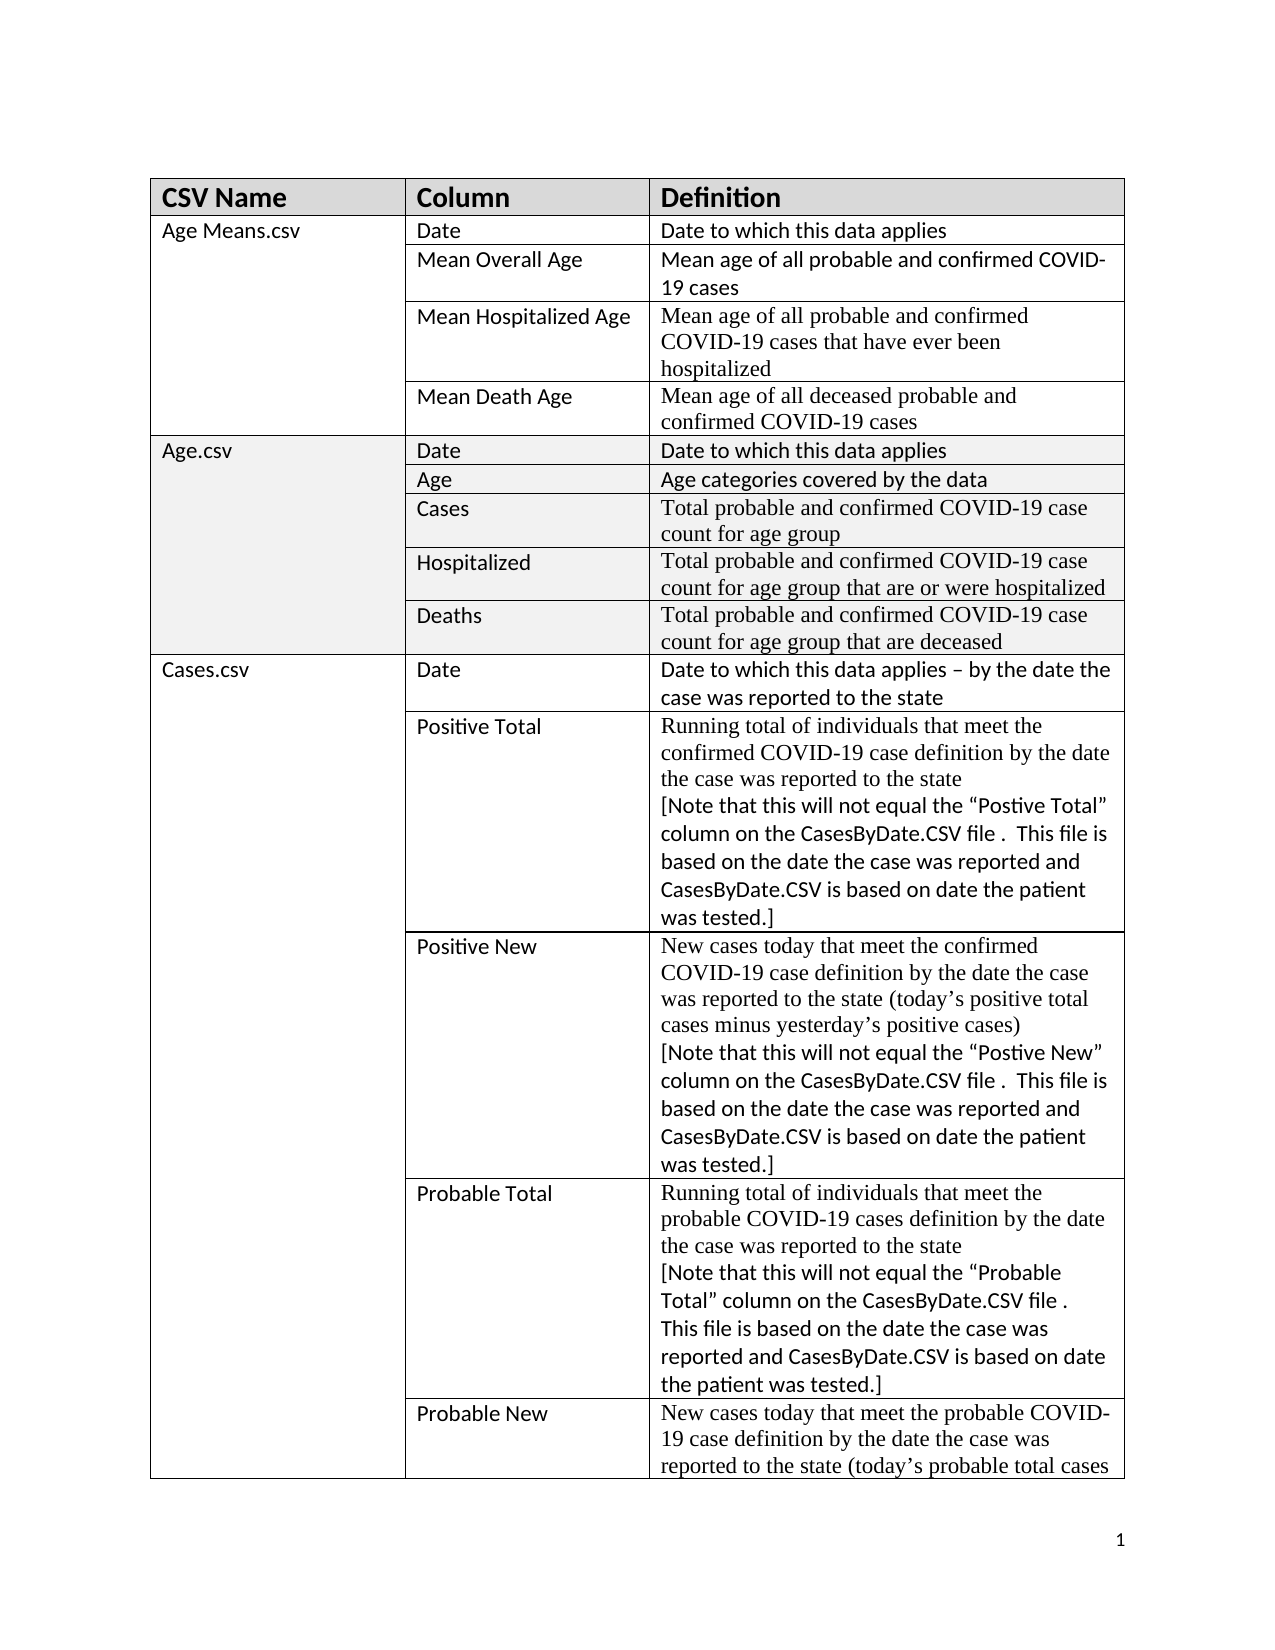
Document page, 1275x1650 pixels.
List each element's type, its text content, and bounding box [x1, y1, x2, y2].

table_cell Age.csv [151, 436, 405, 654]
table_cell Date to which this data applies [650, 436, 1124, 464]
table_cell Total probable and confirmed COVID-19 case count for age group that are deceased [650, 601, 1124, 654]
table_cell Mean Hospitalized Age [406, 302, 649, 381]
table_cell Date to which this data applies – by the date the case was reported to the state [650, 655, 1124, 711]
table_cell Total probable and confirmed COVID-19 case count for age group [650, 494, 1124, 547]
table_header CSV Name [151, 179, 405, 215]
table_cell Probable Total [406, 1179, 649, 1398]
table_cell Date [406, 655, 649, 711]
table_cell Date to which this data applies [650, 216, 1124, 244]
table_cell Date [406, 216, 649, 244]
table_cell Mean Overall Age [406, 245, 649, 301]
table_cell Mean age of all probable and confirmed COVID-19 cases [650, 245, 1124, 301]
table_cell Positive New [406, 933, 649, 1178]
table_cell Positive Total [406, 712, 649, 931]
table_cell Deaths [406, 601, 649, 654]
table_cell New cases today that meet the confirmed COVID-19 case definition by the date the case was reported to the state (today’s positive total cases minus yesterday’s positive cases) [Note that this will not equal the “Postive New” column on the CasesByDate.CSV file . This file is based on the date the case was reported and CasesByDate.CSV is based on date the patient was tested.] [650, 933, 1124, 1178]
table_cell Running total of individuals that meet the confirmed COVID-19 case definition by the date the case was reported to the state [Note that this will not equal the “Postive Total” column on the CasesByDate.CSV file . This file is based on the date the case was reported and CasesByDate.CSV is based on date the patient was tested.] [650, 712, 1124, 931]
table_cell Age Means.csv [151, 216, 405, 435]
table_cell Cases.csv [151, 655, 405, 1478]
table_cell Total probable and confirmed COVID-19 case count for age group that are or were hospitalized [650, 548, 1124, 600]
table_header Definition [650, 179, 1124, 215]
table_header Column [406, 179, 649, 215]
table_cell Age categories covered by the data [650, 465, 1124, 493]
table_cell Hospitalized [406, 548, 649, 600]
table_cell Cases [406, 494, 649, 547]
table_cell Running total of individuals that meet the probable COVID-19 cases definition by the date the case was reported to the state [Note that this will not equal the “Probable Total” column on the CasesByDate.CSV file . This file is based on the date the case was reported and CasesByDate.CSV is based on date the patient was tested.] [650, 1179, 1124, 1398]
table_cell Age [406, 465, 649, 493]
table_cell Probable New [406, 1399, 649, 1478]
table_cell Date [406, 436, 649, 464]
table_cell Mean Death Age [406, 382, 649, 435]
table_cell Mean age of all deceased probable and confirmed COVID-19 cases [650, 382, 1124, 435]
table_cell Mean age of all probable and confirmed COVID-19 cases that have ever been hospitalized [650, 302, 1124, 381]
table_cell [650, 1399, 1124, 1478]
